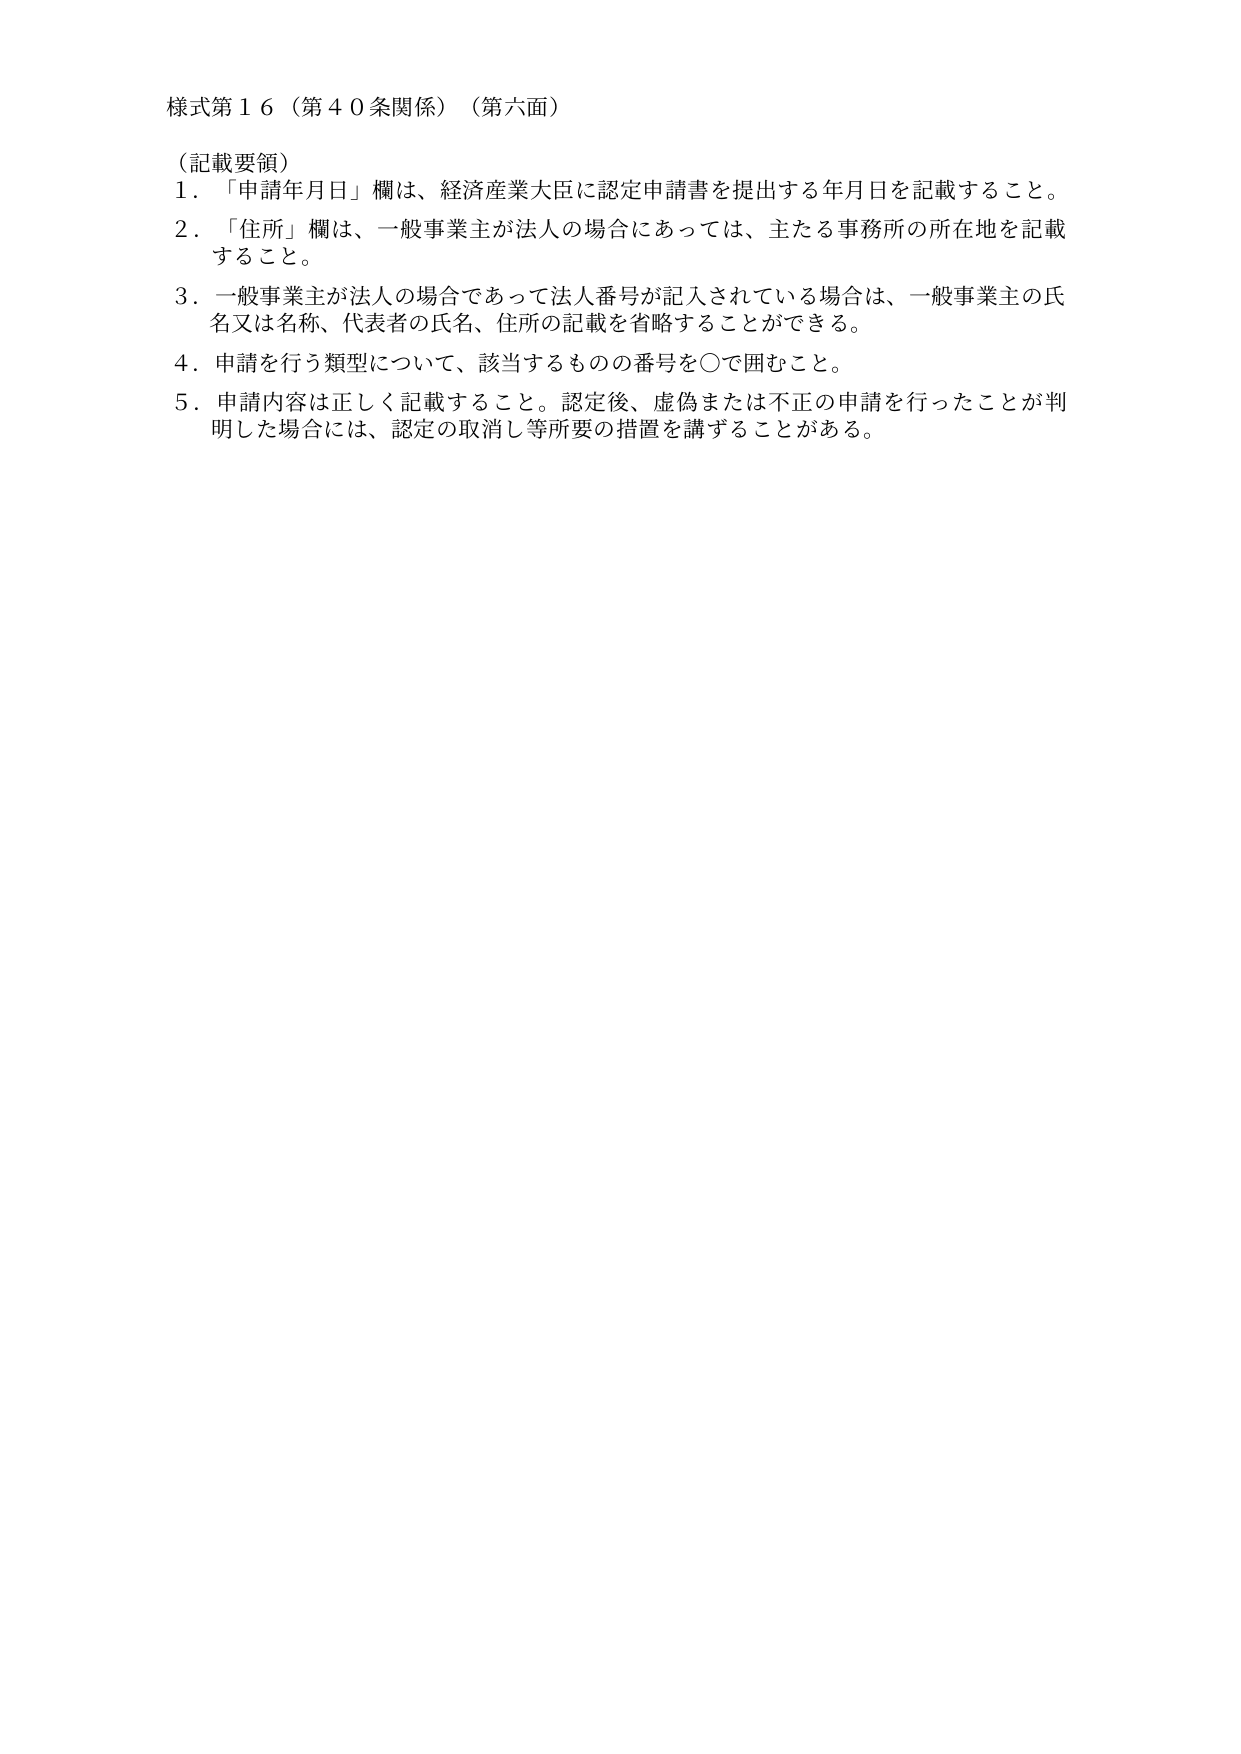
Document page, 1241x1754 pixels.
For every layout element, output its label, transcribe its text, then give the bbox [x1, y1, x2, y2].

text 様式第１６（第４０条関係）（第六面） [167, 89, 1070, 122]
text １．「申請年月日」欄は、経済産業大臣に認定申請書を提出する年月日を記載すること。 [170, 176, 1067, 203]
text ５．申請内容は正しく記載すること。認定後、虚偽または不正の申請を行ったことが判明した場合には、認定の取消し等所要の措置を講ずることがある。 [170, 389, 1067, 443]
text ２．「住所」欄は、一般事業主が法人の場合にあっては、主たる事務所の所在地を記載すること。 [170, 216, 1067, 270]
text ３．一般事業主が法人の場合であって法人番号が記入されている場合は、一般事業主の氏名又は名称、代表者の氏名、住所の記載を省略することができる。 [170, 283, 1067, 337]
text （記載要領） [167, 149, 996, 176]
text ４．申請を行う類型について、該当するものの番号を○で囲むこと。 [170, 349, 1067, 376]
